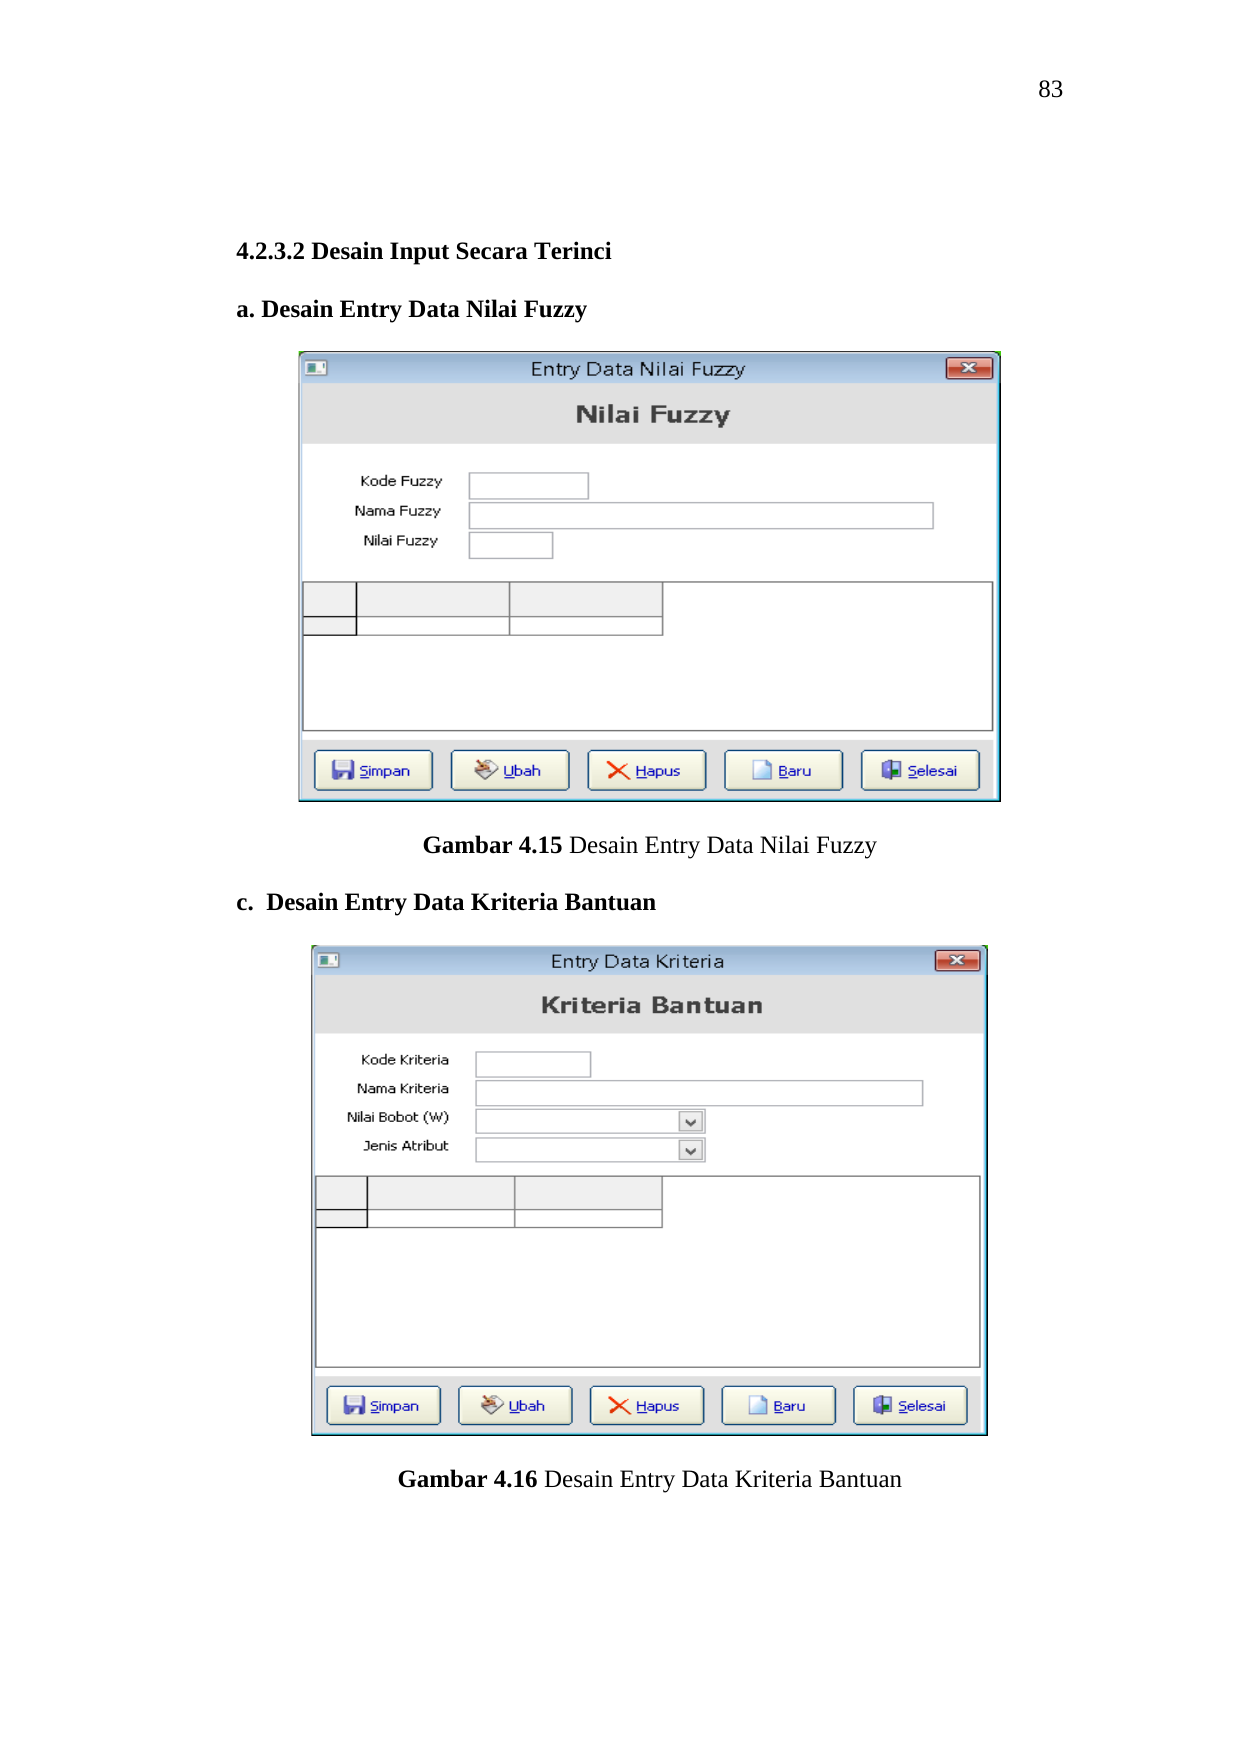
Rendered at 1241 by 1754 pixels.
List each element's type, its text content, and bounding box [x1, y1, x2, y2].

text Gambar 4.16 Desain Entry Data Kriteria Bantuan [236, 1464, 1063, 1493]
picture [311, 945, 988, 1436]
text c. Desain Entry Data Kriteria Bantuan [236, 887, 1063, 916]
picture [298, 351, 1001, 802]
text Gambar 4.15 Desain Entry Data Nilai Fuzzy [236, 830, 1063, 859]
text 4.2.3.2 Desain Input Secara Terinci [236, 236, 1063, 265]
text a. Desain Entry Data Nilai Fuzzy [236, 294, 1063, 322]
